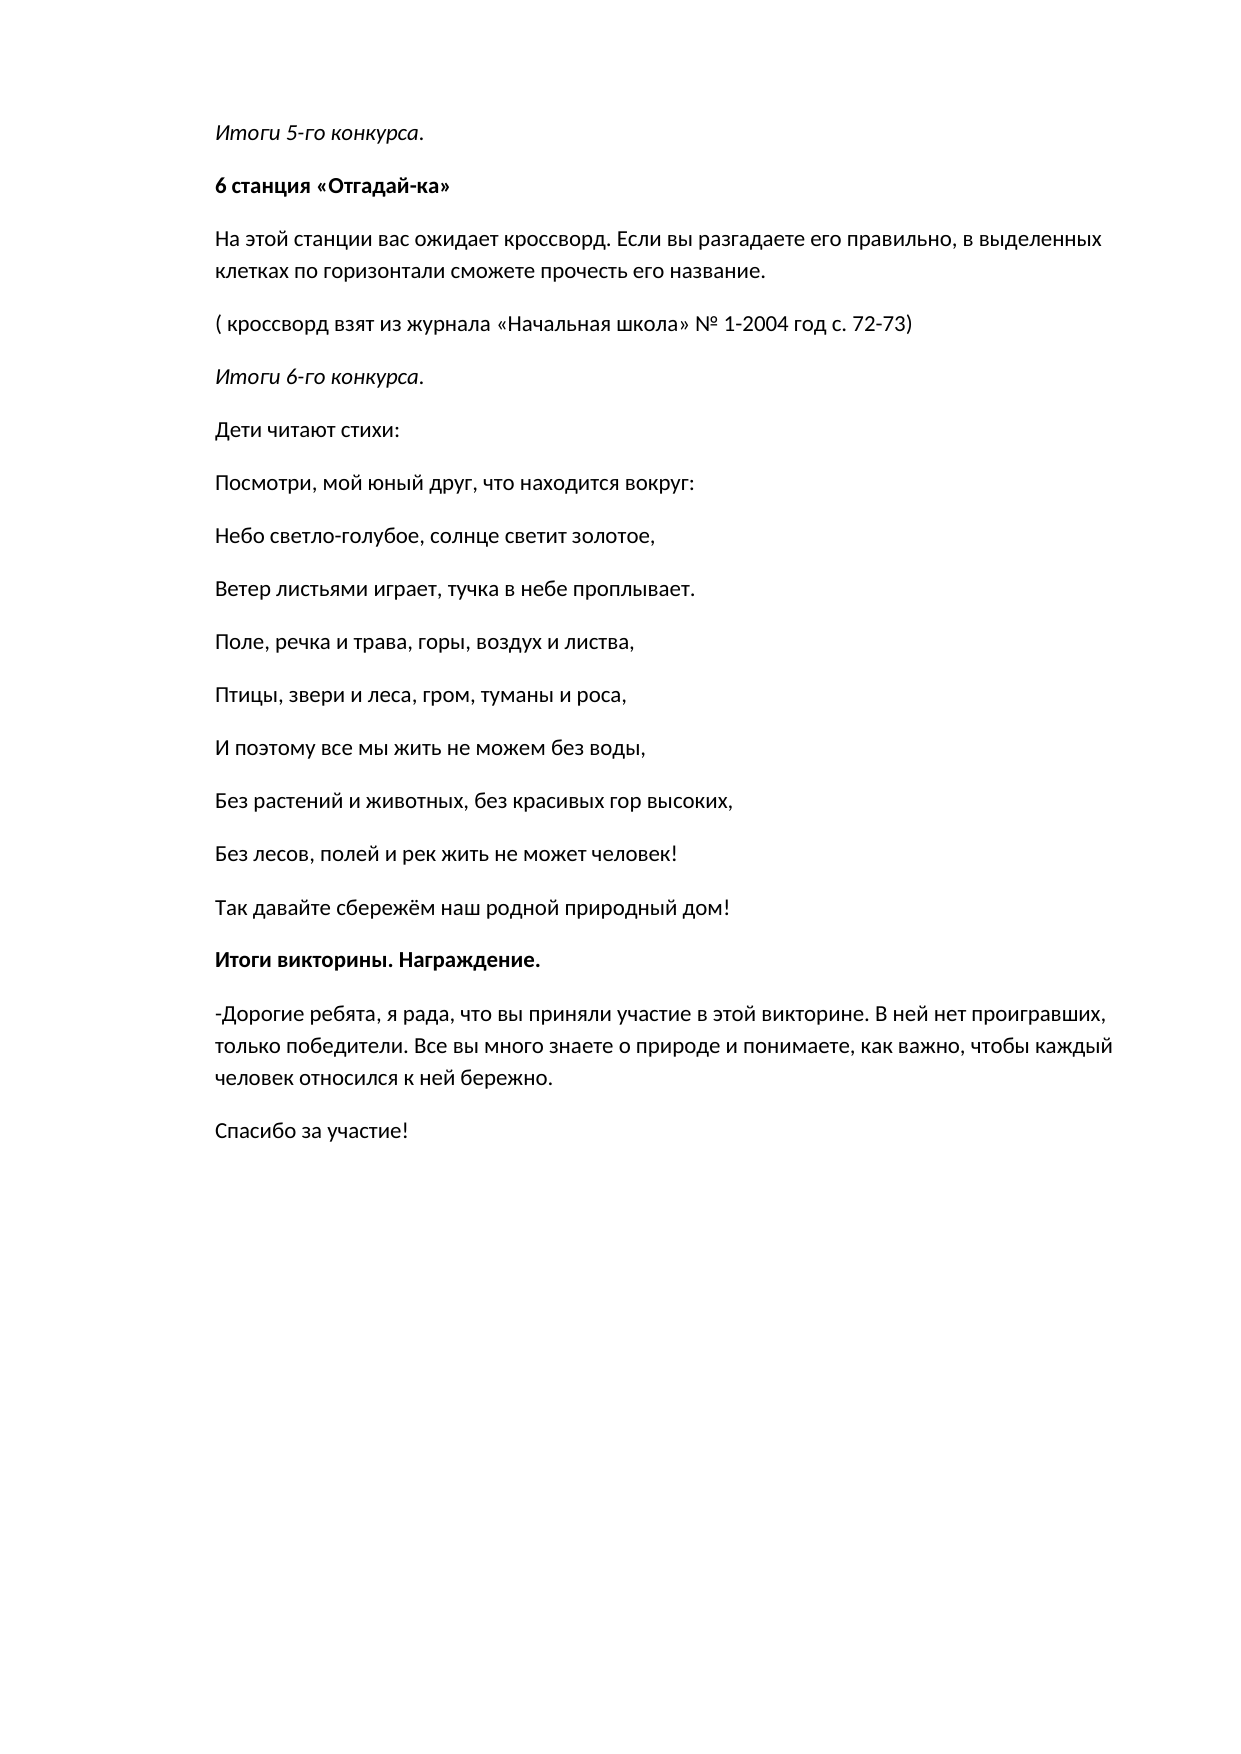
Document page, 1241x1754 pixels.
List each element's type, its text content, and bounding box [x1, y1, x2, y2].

text Итоги 5-го конкурса. [215, 118, 1152, 146]
text ( кроссворд взят из журнала «Начальная школа» № 1-2004 год с. 72-73) [215, 309, 1152, 337]
text 6 станция «Отгадай-ка» [215, 171, 1152, 199]
text Небо светло-голубое, солнце светит золотое, [215, 521, 1152, 549]
text На этой станции вас ожидает кроссворд. Если вы разгадаете его правильно, в выделенных клетках по горизонтали сможете прочесть его название. [215, 224, 1152, 284]
text Без лесов, полей и рек жить не может человек! [215, 839, 1152, 868]
text Итоги викторины. Награждение. [215, 946, 1152, 974]
text Посмотри, мой юный друг, что находится вокруг: [215, 468, 1152, 496]
text Поле, речка и трава, горы, воздух и листва, [215, 627, 1152, 656]
text Без растений и животных, без красивых гор высоких, [215, 787, 1152, 814]
text И поэтому все мы жить не можем без воды, [215, 733, 1152, 762]
text Ветер листьями играет, тучка в небе проплывает. [215, 574, 1152, 602]
text -Дорогие ребята, я рада, что вы приняли участие в этой викторине. В ней нет проигравших, только победители. Все вы много знаете о природе и понимаете, как важно, чтобы каждый человек относился к ней бережно. [215, 999, 1152, 1091]
text Птицы, звери и леса, гром, туманы и роса, [215, 681, 1152, 708]
text Спасибо за участие! [215, 1116, 1152, 1144]
text Итоги 6-го конкурса. [215, 362, 1152, 390]
text Дети читают стихи: [215, 415, 1152, 443]
text Так давайте сбережём наш родной природный дом! [215, 893, 1152, 921]
